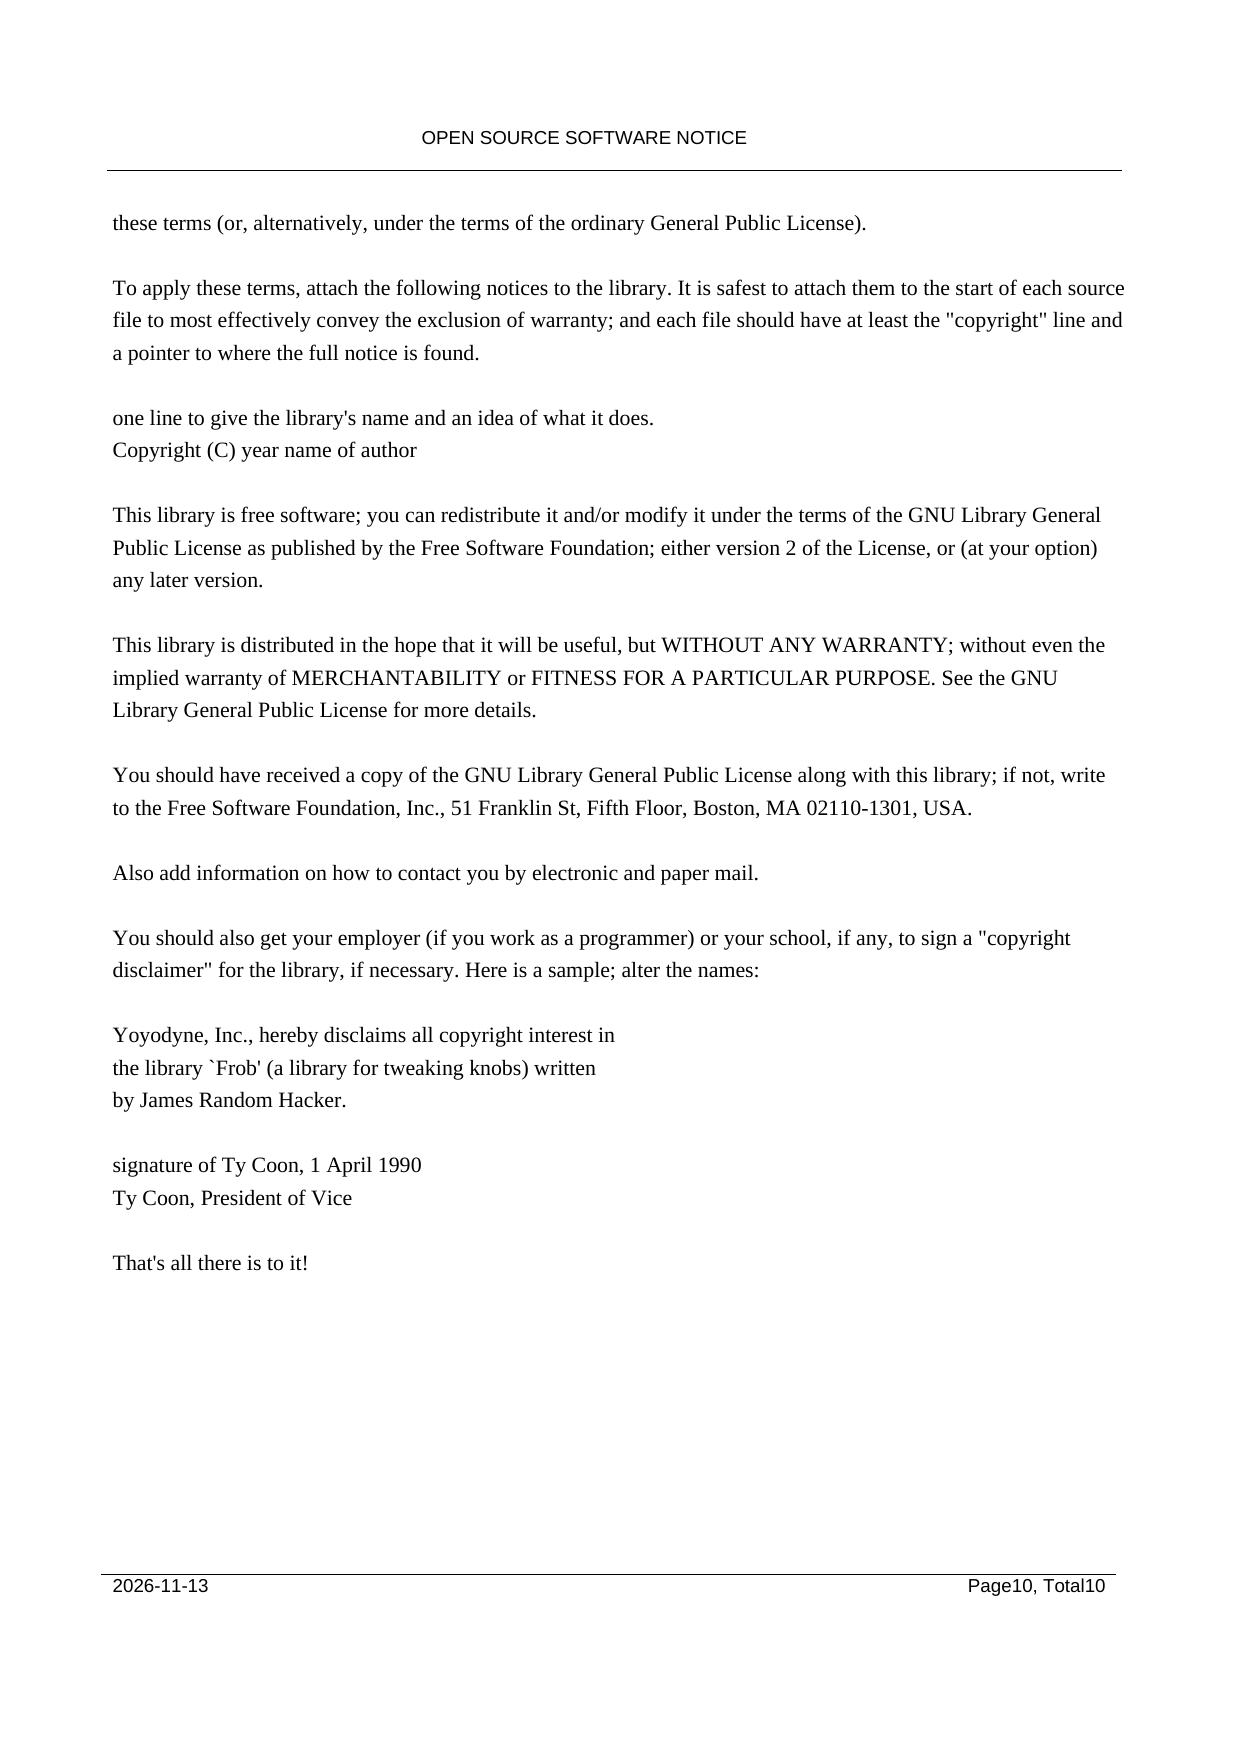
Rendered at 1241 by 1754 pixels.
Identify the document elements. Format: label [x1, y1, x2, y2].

text [112, 206, 1128, 1279]
